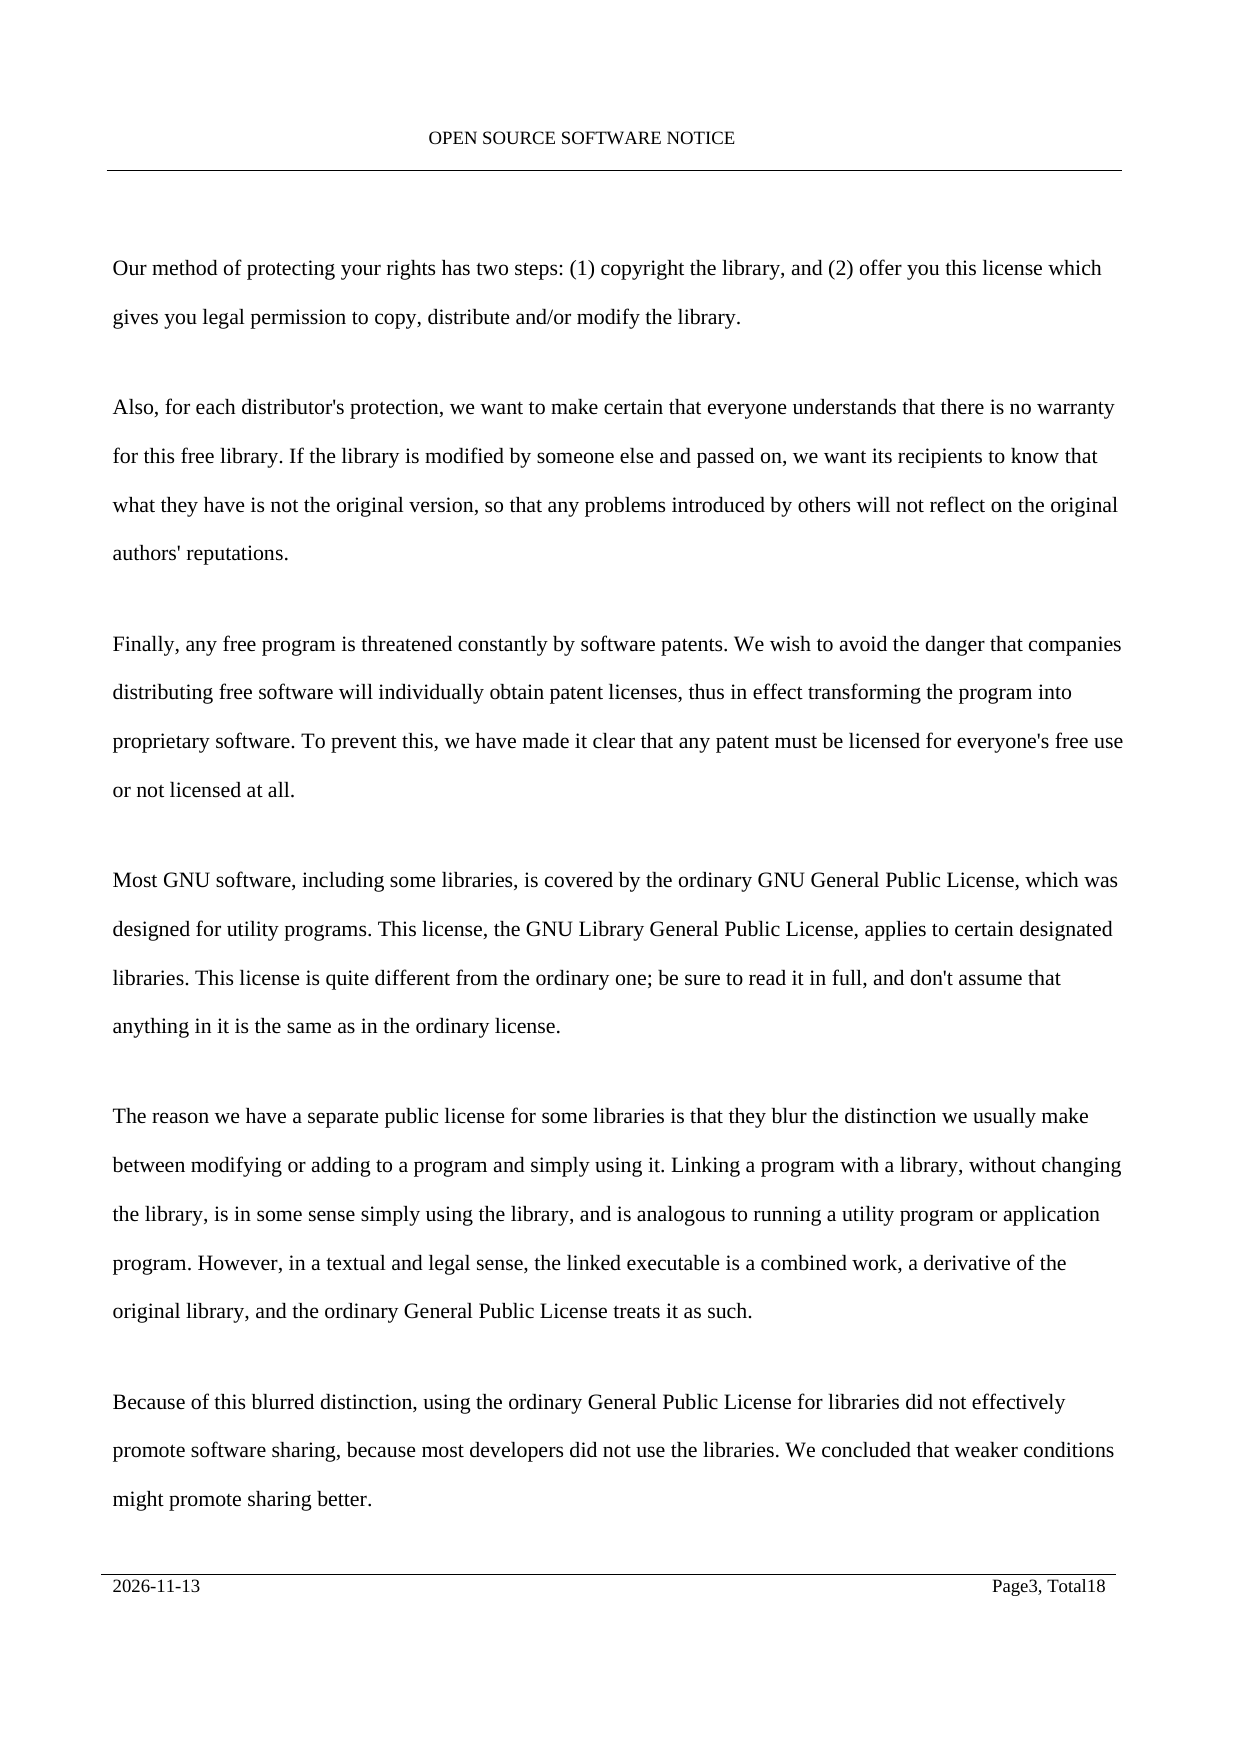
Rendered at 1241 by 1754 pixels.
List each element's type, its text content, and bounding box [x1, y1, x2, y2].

text Our method of protecting your rights has two steps: (1) copyright the library, and (2) offer you this license which gives you legal permission to copy, distribute and/or modify the library. [112, 251, 1128, 333]
text Most GNU software, including some libraries, is covered by the ordinary GNU General Public License, which was designed for utility programs. This license, the GNU Library General Public License, applies to certain designated libraries. This license is quite different from the ordinary one; be sure to read it in full, and don't assume that anything in it is the same as in the ordinary license. [112, 863, 1128, 1042]
text Finally, any free program is threatened constantly by software patents. We wish to avoid the danger that companies distributing free software will individually obtain patent licenses, thus in effect transforming the program into proprietary software. To prevent this, we have made it clear that any patent must be licensed for everyone's free use or not licensed at all. [112, 627, 1128, 806]
text Also, for each distributor's protection, we want to make certain that everyone understands that there is no warranty for this free library. If the library is modified by someone else and passed on, we want its recipients to know that what they have is not the original version, so that any problems introduced by others will not reflect on the original authors' reputations. [112, 390, 1128, 569]
text Because of this blurred distinction, using the ordinary General Public License for libraries did not effectively promote software sharing, because most developers did not use the libraries. We concluded that weaker conditions might promote sharing better. [112, 1385, 1128, 1515]
text The reason we have a separate public license for some libraries is that they blur the distinction we usually make between modifying or adding to a program and simply using it. Linking a program with a library, without changing the library, is in some sense simply using the library, and is analogous to running a utility program or application program. However, in a textual and legal sense, the linked executable is a combined work, a derivative of the original library, and the ordinary General Public License treats it as such. [112, 1100, 1128, 1327]
